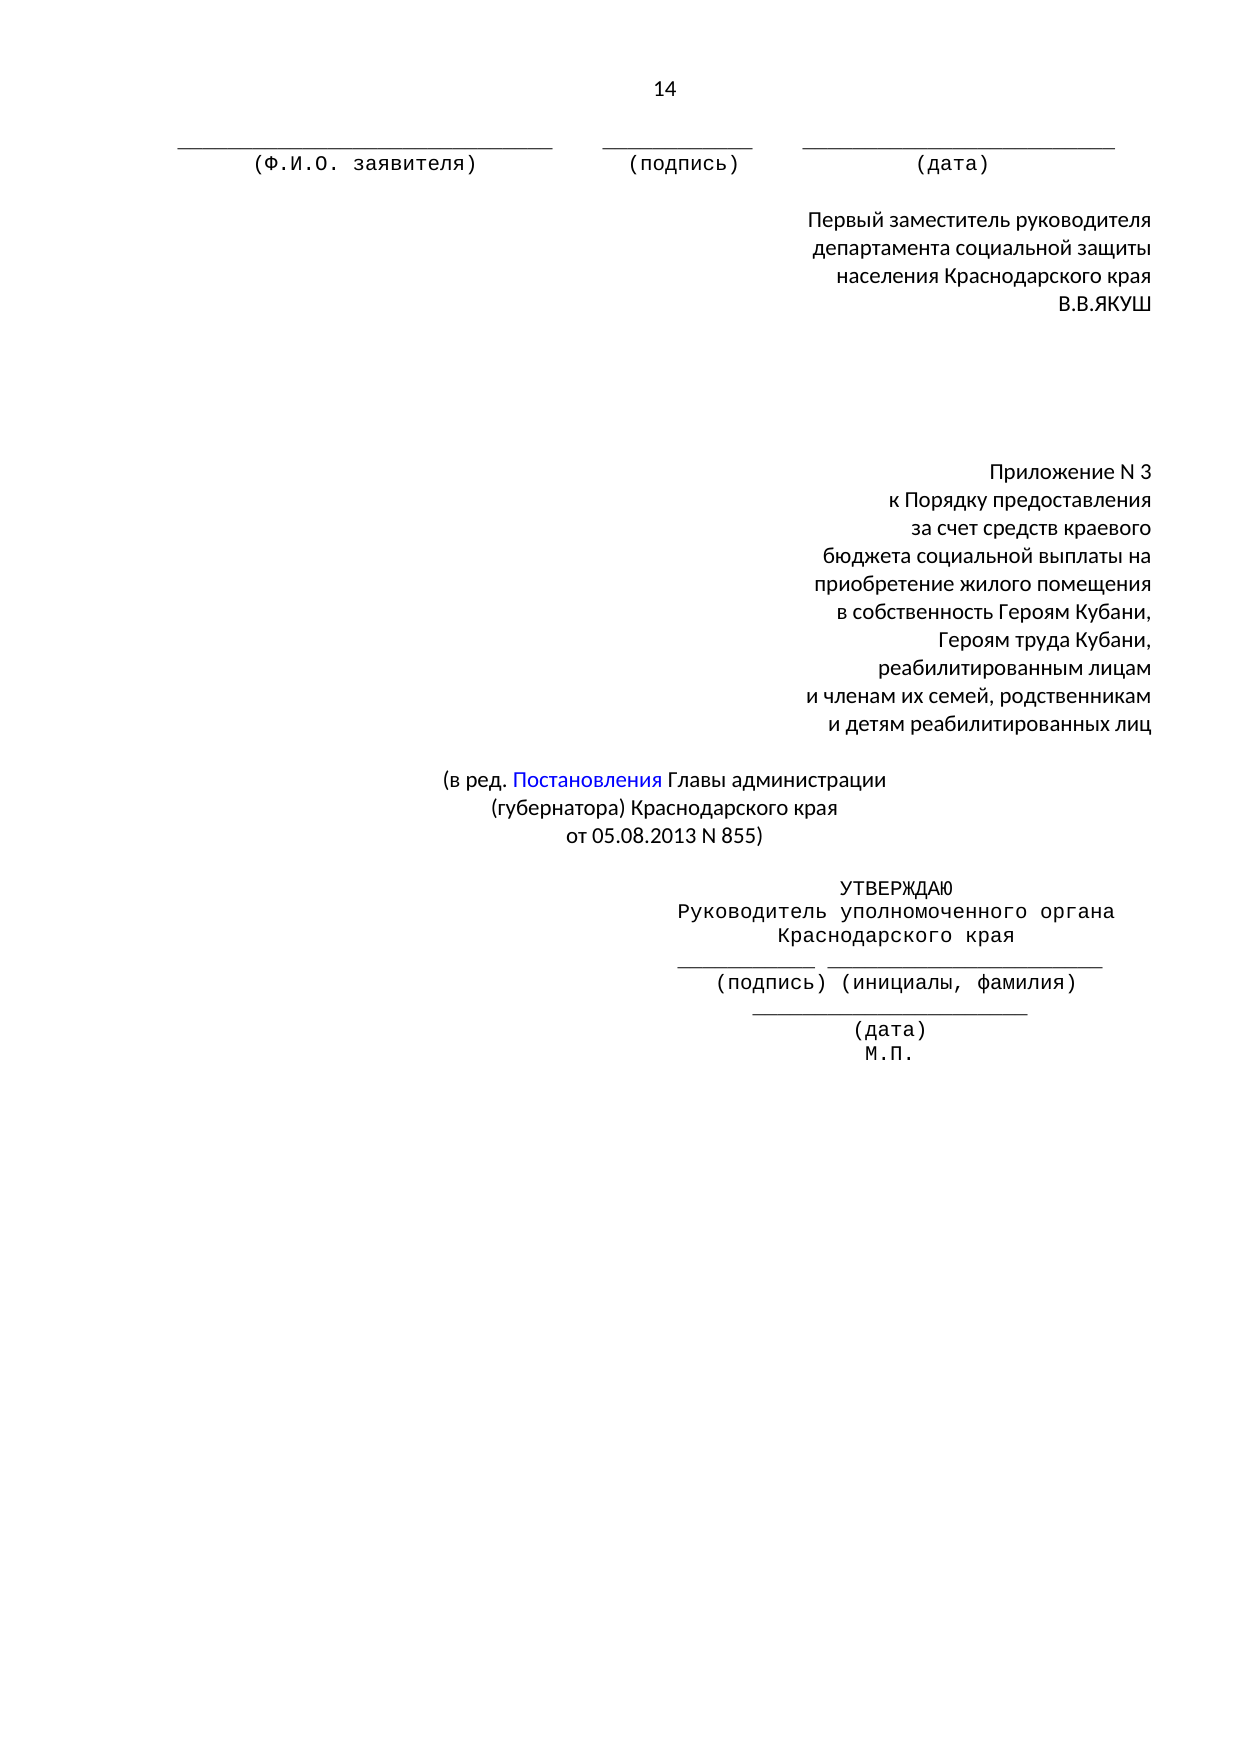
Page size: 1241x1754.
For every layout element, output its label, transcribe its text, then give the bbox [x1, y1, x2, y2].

text (подпись) (инициалы, фамилия) [177, 972, 1152, 996]
text к Порядку предоставления [177, 485, 1152, 513]
text реабилитированным лицам [177, 653, 1152, 681]
text ______________________________ ____________ _________________________ [177, 130, 1152, 153]
text и детям реабилитированных лиц [177, 709, 1152, 737]
text ______________________ [177, 996, 1152, 1019]
text Героям труда Кубани, [177, 625, 1152, 653]
text населения Краснодарского края [177, 261, 1152, 289]
text департамента социальной защиты [177, 233, 1152, 261]
text Первый заместитель руководителя [177, 205, 1152, 233]
text бюджета социальной выплаты на [177, 541, 1152, 569]
text УТВЕРЖДАЮ [177, 878, 1152, 901]
text Приложение N 3 [177, 457, 1152, 485]
text в собственность Героям Кубани, [177, 597, 1152, 625]
text В.В.ЯКУШ [177, 289, 1152, 317]
text и членам их семей, родственникам [177, 681, 1152, 709]
text Краснодарского края [177, 925, 1152, 948]
text приобретение жилого помещения [177, 569, 1152, 597]
text М.П. [177, 1043, 1152, 1067]
text (в ред. Постановления Главы администрации [177, 766, 1152, 793]
text (дата) [177, 1019, 1152, 1043]
text за счет средств краевого [177, 513, 1152, 541]
text (губернатора) Краснодарского края [177, 793, 1152, 822]
text Руководитель уполномоченного органа [177, 901, 1152, 925]
text от 05.08.2013 N 855) [177, 822, 1152, 849]
text ___________ ______________________ [177, 948, 1152, 972]
text (Ф.И.О. заявителя) (подпись) (дата) [177, 153, 1152, 177]
